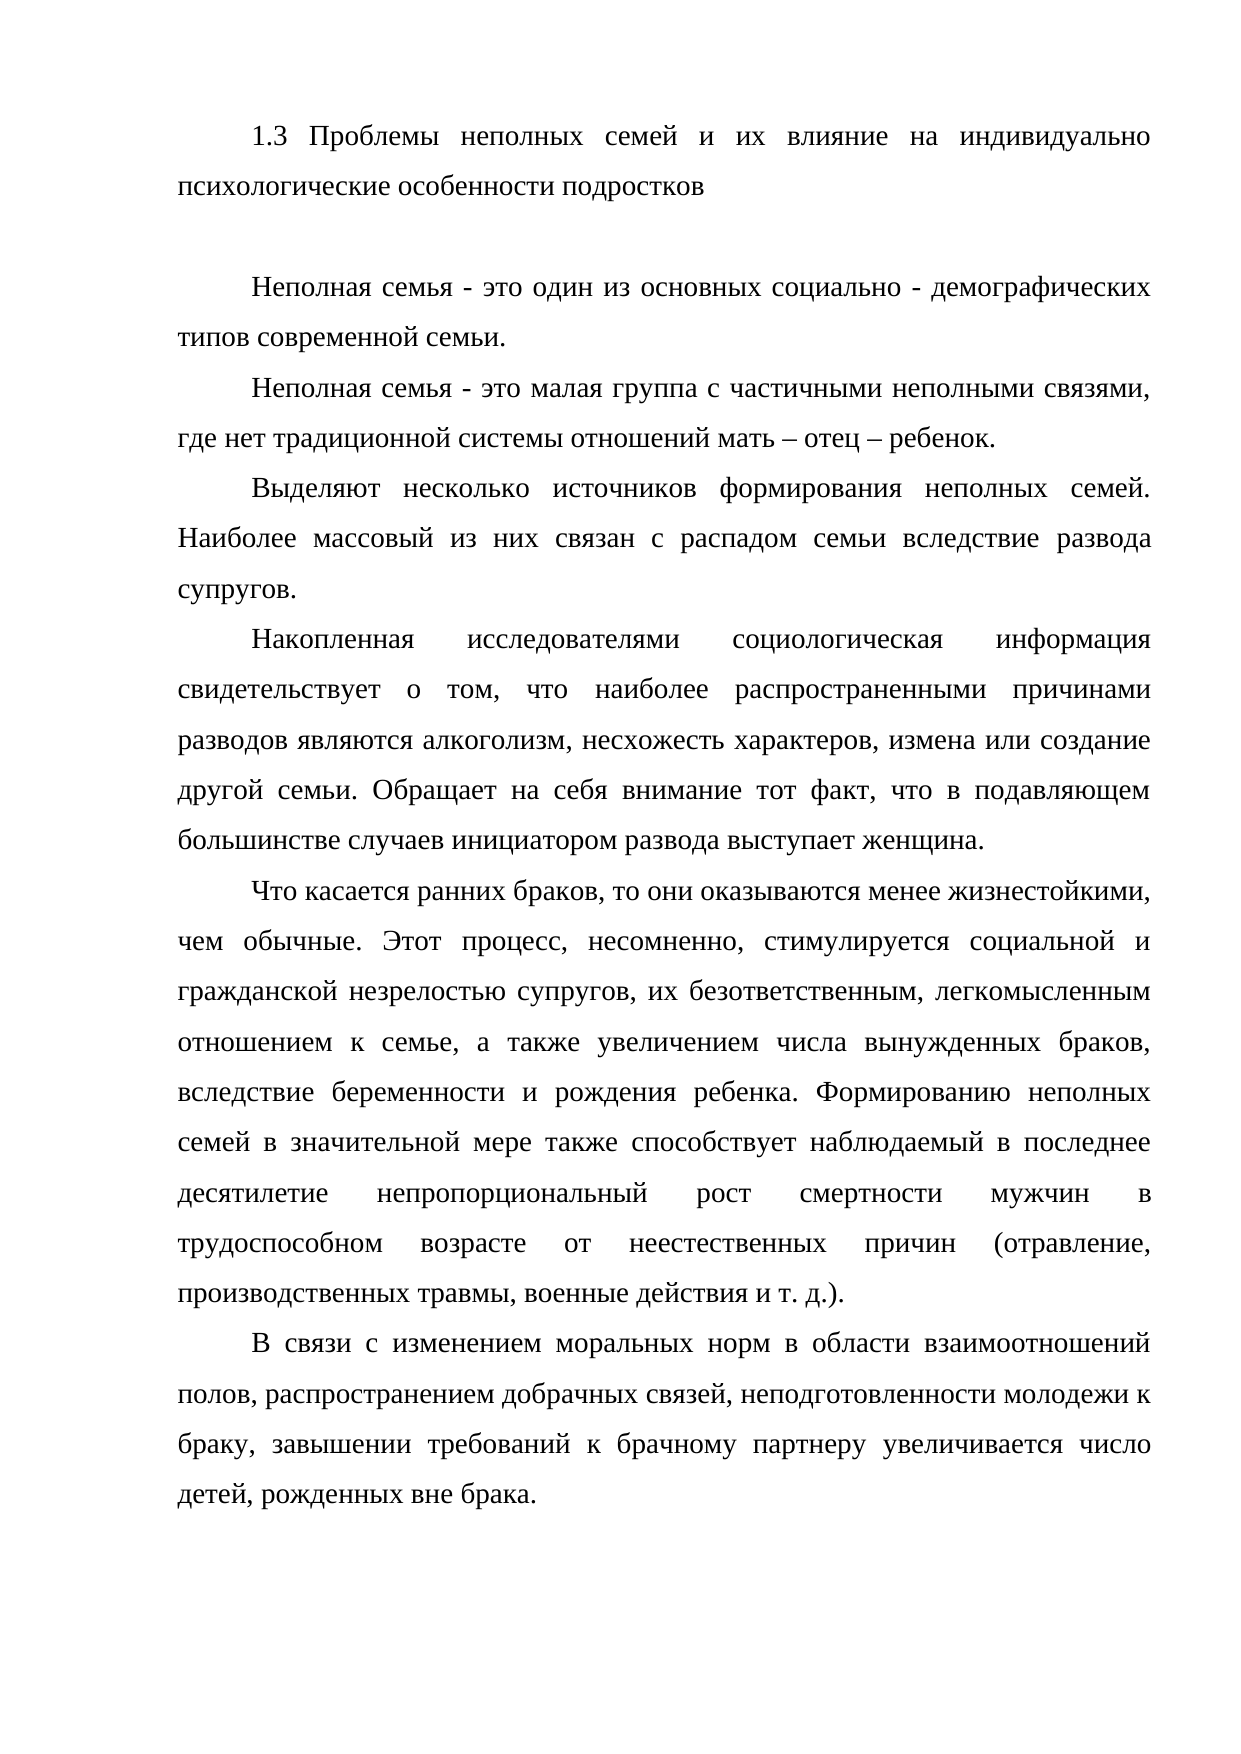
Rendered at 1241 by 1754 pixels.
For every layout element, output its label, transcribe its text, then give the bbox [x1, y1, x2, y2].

text Неполная семья - это малая группа с частичными неполными связями, где нет традиционной системы отношений мать – отец – ребенок. [177, 370, 1152, 453]
subtitle 1.3 Проблемы неполных семей и их влияние на индивидуально психологические особенности подростков [177, 118, 1152, 202]
text Накопленная исследователями социологическая информация свидетельствует о том, что наиболее распространенными причинами разводов являются алкоголизм, несхожесть характеров, измена или создание другой семьи. Обращает на себя внимание тот факт, что в подавляющем большинстве случаев инициатором развода выступает женщина. [177, 621, 1152, 856]
text Что касается ранних браков, то они оказываются менее жизнестойкими, чем обычные. Этот процесс, несомненно, стимулируется социальной и гражданской незрелостью супругов, их безответственным, легкомысленным отношением к семье, а также увеличением числа вынужденных браков, вследствие беременности и рождения ребенка. Формированию неполных семей в значительной мере также способствует наблюдаемый в последнее десятилетие непропорциональный рост смертности мужчин в трудоспособном возрасте от неестественных причин (отравление, производственных травмы, военные действия и т. д.). [177, 873, 1152, 1309]
text В связи с изменением моральных норм в области взаимоотношений полов, распространением добрачных связей, неподготовленности молодежи к браку, завышении требований к брачному партнеру увеличивается число детей, рожденных вне брака. [177, 1326, 1152, 1510]
text Неполная семья - это один из основных социально - демографических типов современной семьи. [177, 269, 1152, 353]
text Выделяют несколько источников формирования неполных семей. Наиболее массовый из них связан с распадом семьи вследствие развода супругов. [177, 470, 1152, 604]
